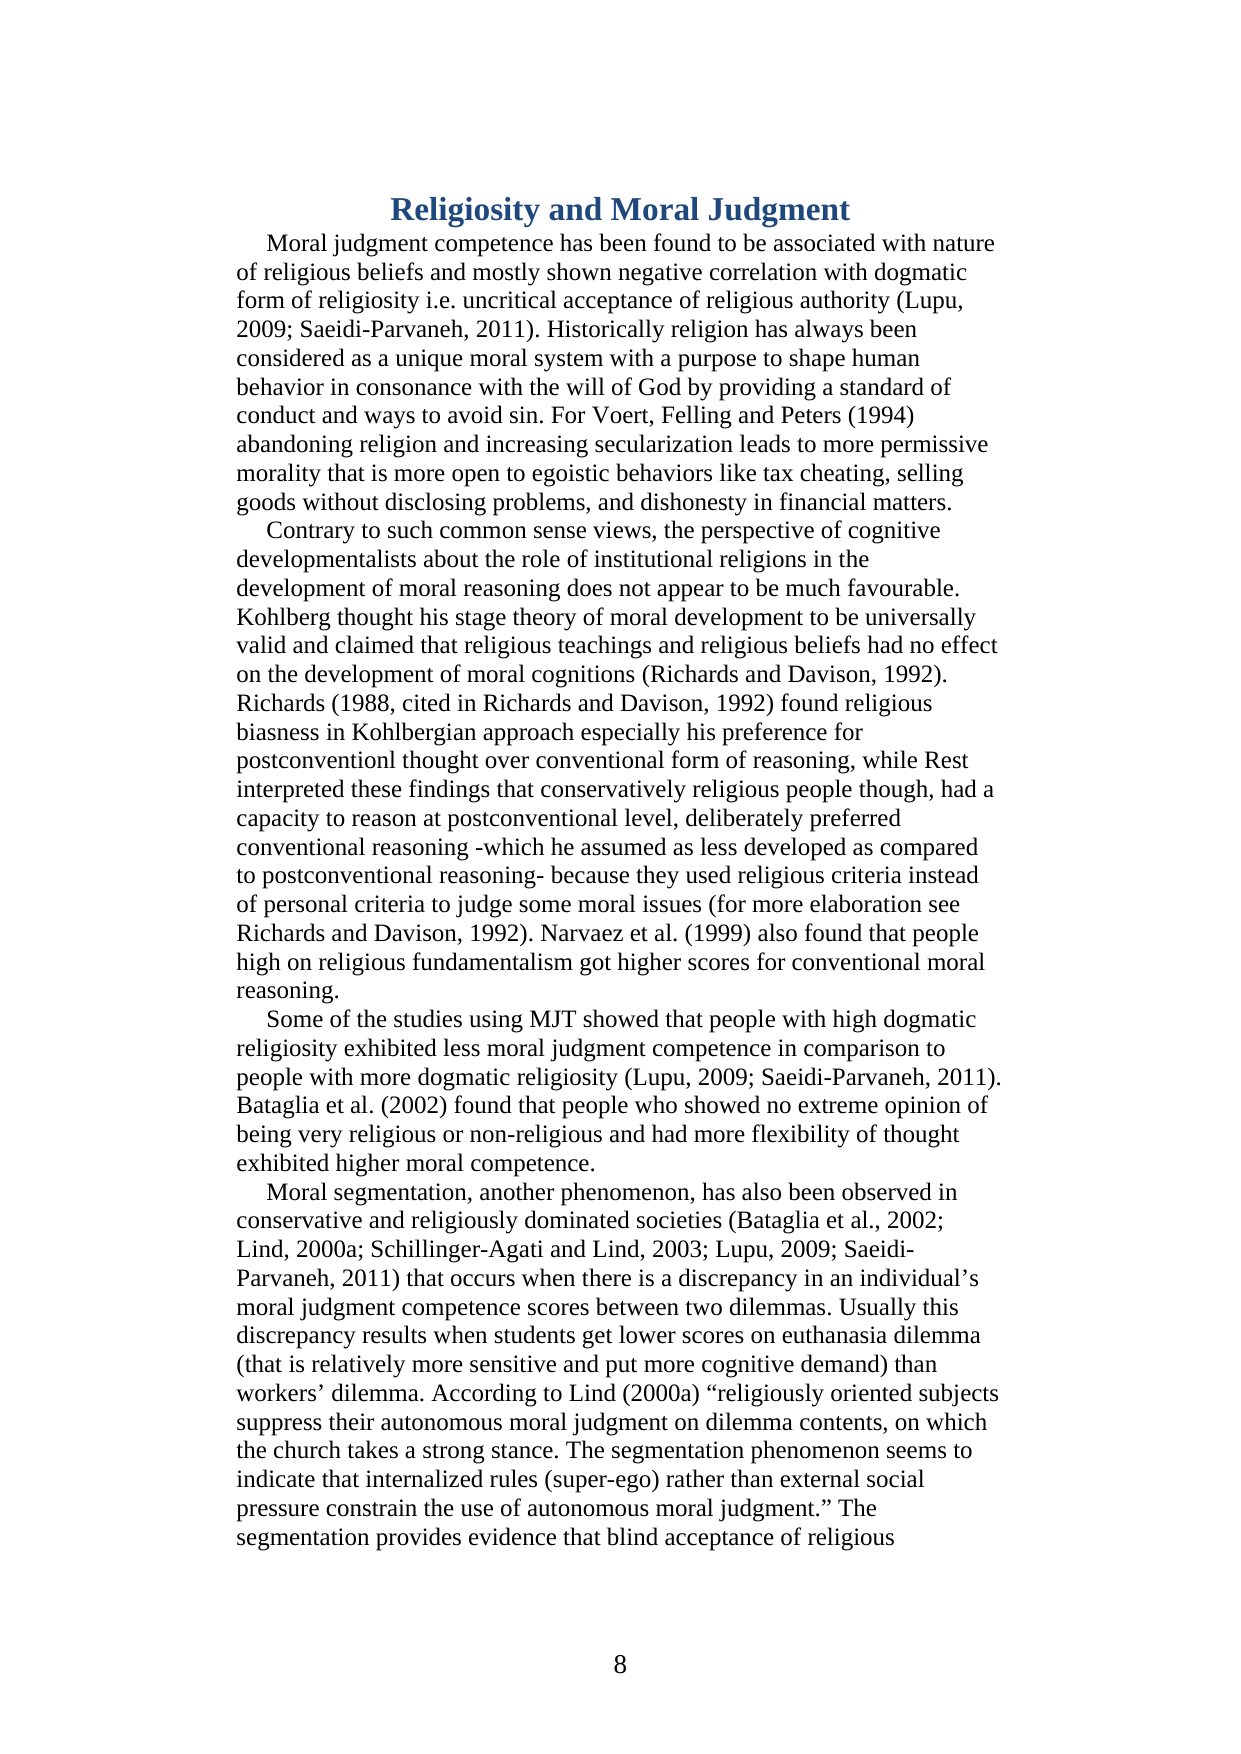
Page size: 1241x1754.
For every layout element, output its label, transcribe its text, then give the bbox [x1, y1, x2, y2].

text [236, 1177, 1004, 1551]
text Moral judgment competence has been found to be associated with nature of religious beliefs and mostly shown negative correlation with dogmatic form of religiosity i.e. uncritical acceptance of religious authority (Lupu, 2009; Saeidi-Parvaneh, 2011). Historically religion has always been considered as a unique moral system with a purpose to shape human behavior in consonance with the will of God by providing a standard of conduct and ways to avoid sin. For Voert, Felling and Peters (1994) abandoning religion and increasing secularization leads to more permissive morality that is more open to egoistic behaviors like tax cheating, selling goods without disclosing problems, and dishonesty in financial matters. [236, 228, 1004, 516]
text Some of the studies using MJT showed that people with high dogmatic religiosity exhibited less moral judgment competence in comparison to people with more dogmatic religiosity (Lupu, 2009; Saeidi-Parvaneh, 2011). Bataglia et al. (2002) found that people who showed no extreme opinion of being very religious or non-religious and had more flexibility of thought exhibited higher moral competence. [236, 1004, 1004, 1177]
subtitle Religiosity and Moral Judgment [236, 190, 1004, 228]
text Contrary to such common sense views, the perspective of cognitive developmentalists about the role of institutional religions in the development of moral reasoning does not appear to be much favourable. Kohlberg thought his stage theory of moral development to be universally valid and claimed that religious teachings and religious beliefs had no effect on the development of moral cognitions (Richards and Davison, 1992). Richards (1988, cited in Richards and Davison, 1992) found religious biasness in Kohlbergian approach especially his preference for postconventionl thought over conventional form of reasoning, while Rest interpreted these findings that conservatively religious people though, had a capacity to reason at postconventional level, deliberately preferred conventional reasoning -which he assumed as less developed as compared to postconventional reasoning- because they used religious criteria instead of personal criteria to judge some moral issues (for more elaboration see Richards and Davison, 1992). Narvaez et al. (1999) also found that people high on religious fundamentalism got higher scores for conventional moral reasoning. [236, 516, 1004, 1004]
